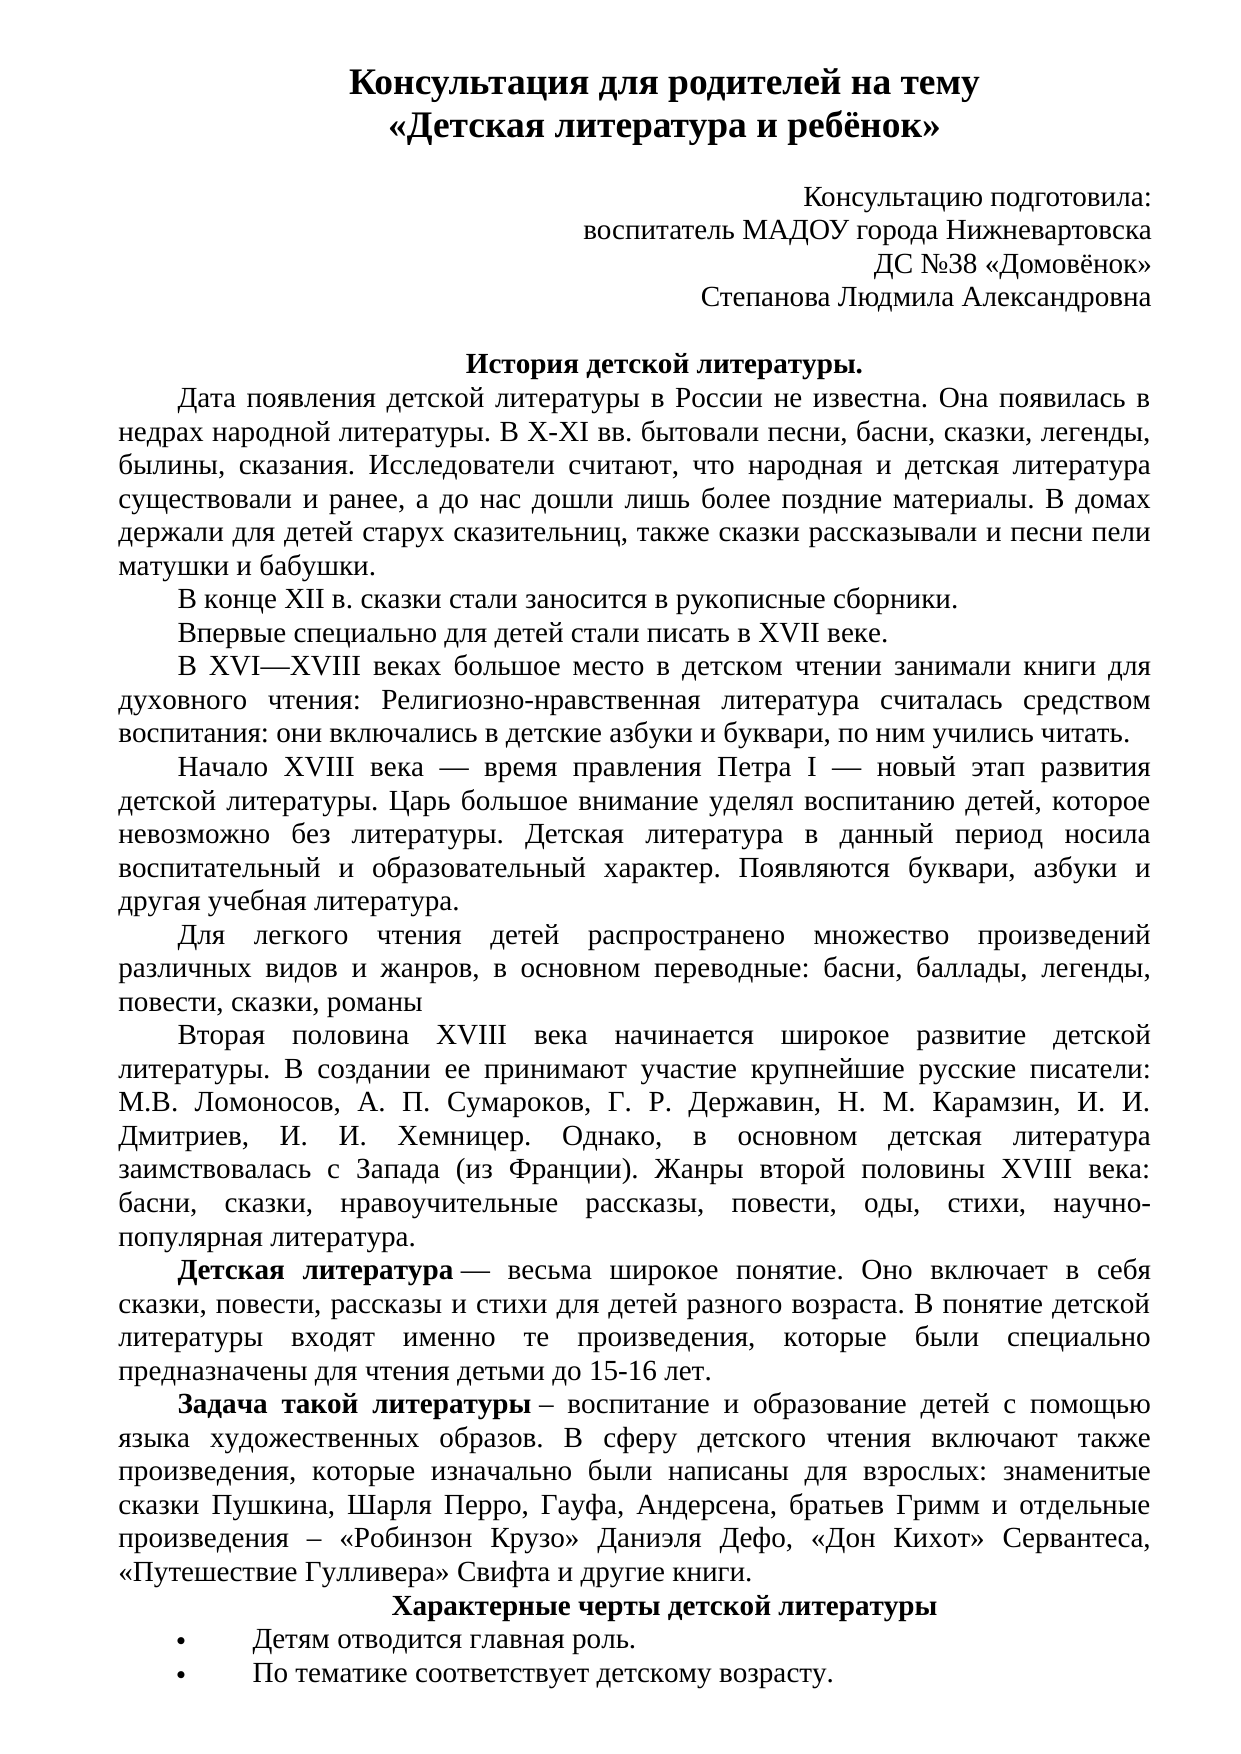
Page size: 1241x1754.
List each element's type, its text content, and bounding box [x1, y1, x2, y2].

text В XVI—XVIII веках большое место в детском чтении занимали книги для духовного чтения: Религиозно-нравственная литература считалась средством воспитания: они включались в детские азбуки и буквари, по ним учились читать. [118, 648, 1152, 749]
text Степанова Людмила Александровна [118, 279, 1152, 313]
text Детская литература — весьма широкое понятие. Оно включает в себя сказки, повести, рассказы и стихи для детей разного возраста. В понятие детской литературы входят именно те произведения, которые были специально предназначены для чтения детьми до 15-16 лет. [118, 1252, 1152, 1386]
text Начало XVIII века — время правления Петра I — новый этап развития детской литературы. Царь большое внимание уделял воспитанию детей, которое невозможно без литературы. Детская литература в данный период носила воспитательный и образовательный характер. Появляются буквари, азбуки и другая учебная литература. [118, 749, 1152, 917]
text В конце XII в. сказки стали заносится в рукописные сборники. [118, 581, 1152, 615]
text Консультацию подготовила: [118, 179, 1152, 212]
text Характерные черты детской литературы [118, 1588, 1152, 1621]
text воспитатель МАДОУ города Нижневартовска [118, 212, 1152, 246]
text Впервые специально для детей стали писать в XVII веке. [118, 615, 1152, 648]
list По тематике соответствует детскому возрасту. [118, 1655, 1152, 1688]
text История детской литературы. [118, 347, 1152, 380]
list Детям отводится главная роль. [118, 1621, 1152, 1655]
text Задача такой литературы – воспитание и образование детей с помощью языка художественных образов. В сферу детского чтения включают также произведения, которые изначально были написаны для взрослых: знаменитые сказки Пушкина, Шарля Перро, Гауфа, Андерсена, братьев Гримм и отдельные произведения – «Робинзон Крузо» Даниэля Дефо, «Дон Кихот» Сервантеса, «Путешествие Гулливера» Свифта и другие книги. [118, 1386, 1152, 1588]
text Дата появления детской литературы в России не известна. Она появилась в недрах народной литературы. В X-XI вв. бытовали песни, басни, сказки, легенды, былины, сказания. Исследователи считают, что народная и детская литература существовали и ранее, а до нас дошли лишь более поздние материалы. В домах держали для детей старух сказительниц, также сказки рассказывали и песни пели матушки и бабушки. [118, 380, 1152, 581]
text Вторая половина XVIII века начинается широкое развитие детской литературы. В создании ее принимают участие крупнейшие русские писатели: М.В. Ломоносов, А. П. Сумароков, Г. Р. Державин, Н. М. Карамзин, И. И. Дмитриев, И. И. Хемницер. Однако, в основном детская литература заимствовалась с Запада (из Франции). Жанры второй половины XVIII века: басни, сказки, нравоучительные рассказы, повести, оды, стихи, научно-популярная литература. [118, 1017, 1152, 1252]
text ДС №38 «Домовёнок» [118, 246, 1152, 279]
text Консультация для родителей на тему [118, 59, 1152, 102]
text «Детская литература и ребёнок» [118, 102, 1152, 145]
text Для легкого чтения детей распространено множество произведений различных видов и жанров, в основном переводные: басни, баллады, легенды, повести, сказки, романы [118, 917, 1152, 1017]
